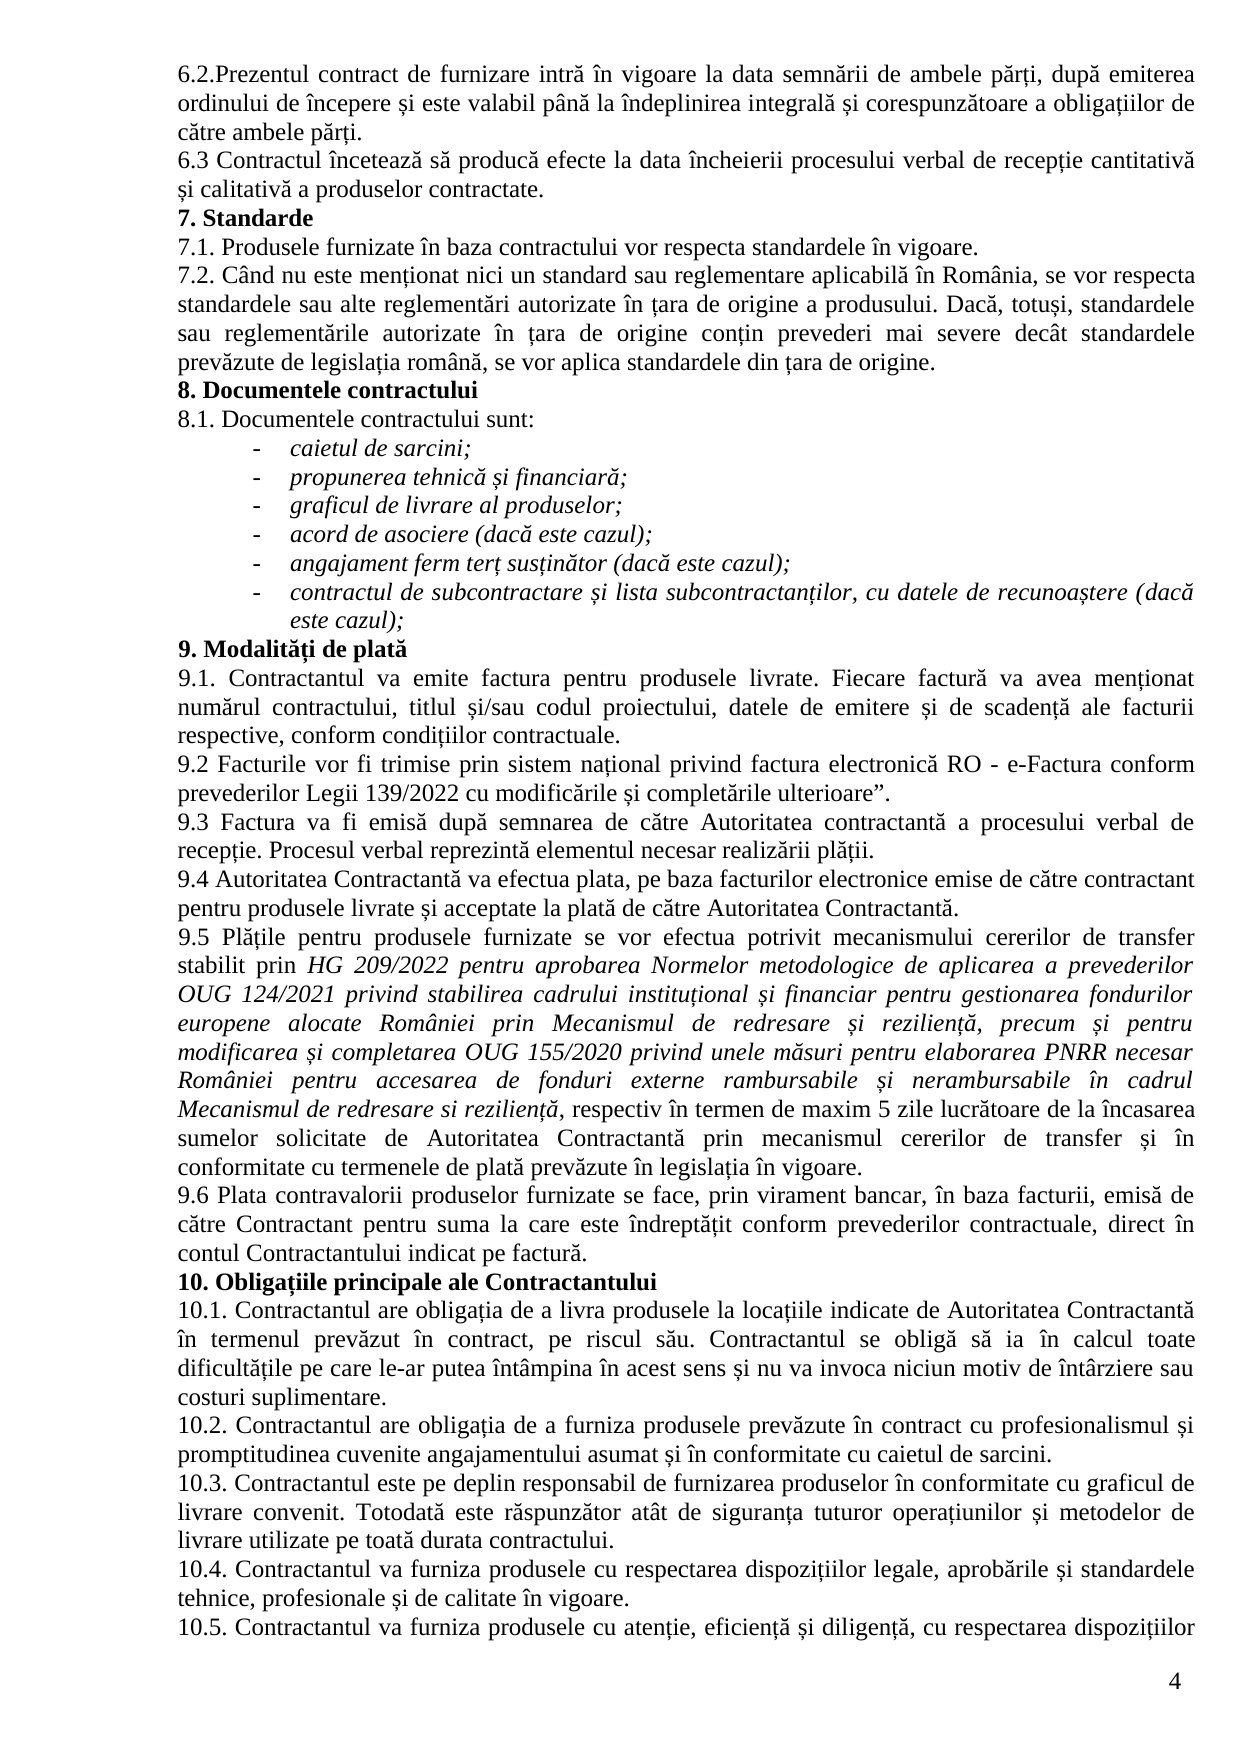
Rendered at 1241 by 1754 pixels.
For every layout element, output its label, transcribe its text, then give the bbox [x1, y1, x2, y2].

list contractul de subcontractare și lista subcontractanților, cu datele de recunoaștere (dacă este cazul); [252, 577, 1196, 634]
text 9.5 Plățile pentru produsele furnizate se vor efectua potrivit mecanismului cererilor de transfer stabilit prin HG 209/2022 pentru aprobarea Normelor metodologice de aplicarea a prevederilor OUG 124/2021 privind stabilirea cadrului instituțional și financiar pentru gestionarea fondurilor europene alocate României prin Mecanismul de redresare și reziliență, precum și pentru modificarea și completarea OUG 155/2020 privind unele măsuri pentru elaborarea PNRR necesar României pentru accesarea de fonduri externe rambursabile și nerambursabile în cadrul Mecanismul de redresare si reziliență, respectiv în termen de maxim 5 zile lucrătoare de la încasarea sumelor solicitate de Autoritatea Contractantă prin mecanismul cererilor de transfer și în conformitate cu termenele de plată prevăzute în legislația în vigoare. [177, 922, 1196, 1180]
text 8.1. Documentele contractului sunt: [177, 404, 1196, 433]
list propunerea tehnică și financiară; [252, 462, 1196, 490]
text 8. Documentele contractului [177, 375, 1196, 404]
text 6.3 Contractul încetează să producă efecte la data încheierii procesului verbal de recepție cantitativă și calitativă a produselor contractate. [177, 145, 1196, 203]
text 10.3. Contractantul este pe deplin responsabil de furnizarea produselor în conformitate cu graficul de livrare convenit. Totodată este răspunzător atât de siguranța tuturor operațiunilor și metodelor de livrare utilizate pe toată durata contractului. [177, 1468, 1196, 1554]
text 9.2 Facturile vor fi trimise prin sistem național privind factura electronică RO - e-Factura conform prevederilor Legii 139/2022 cu modificările și completările ulterioare”. [177, 749, 1196, 807]
list graficul de livrare al produselor; [252, 490, 1196, 519]
text 10.4. Contractantul va furniza produsele cu respectarea dispozițiilor legale, aprobările și standardele tehnice, profesionale și de calitate în vigoare. [177, 1554, 1196, 1612]
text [177, 1612, 1196, 1640]
text 6.2.Prezentul contract de furnizare intră în vigoare la data semnării de ambele părți, după emiterea ordinului de începere și este valabil până la îndeplinirea integrală și corespunzătoare a obligațiilor de către ambele părți. [177, 59, 1196, 145]
list acord de asociere (dacă este cazul); [252, 519, 1196, 548]
text 7.1. Produsele furnizate în baza contractului vor respecta standardele în vigoare. [177, 232, 1196, 260]
list 9. Modalități de plată [178, 634, 1196, 663]
text 10. Obligațiile principale ale Contractantului [177, 1267, 1196, 1295]
text 9.6 Plata contravalorii produselor furnizate se face, prin virament bancar, în baza facturii, emisă de către Contractant pentru suma la care este îndreptățit conform prevederilor contractuale, direct în contul Contractantului indicat pe factură. [177, 1180, 1196, 1267]
text 7. Standarde [177, 203, 1196, 232]
text 9.1. Contractantul va emite factura pentru produsele livrate. Fiecare factură va avea menționat numărul contractului, titlul și/sau codul proiectului, datele de emitere și de scadență ale facturii respective, conform condițiilor contractuale. [177, 663, 1196, 749]
text 9.4 Autoritatea Contractantă va efectua plata, pe baza facturilor electronice emise de către contractant pentru produsele livrate și acceptate la plată de către Autoritatea Contractantă. [177, 864, 1196, 922]
text 10.2. Contractantul are obligația de a furniza produsele prevăzute în contract cu profesionalismul și promptitudinea cuvenite angajamentului asumat și în conformitate cu caietul de sarcini. [177, 1410, 1196, 1468]
text 7.2. Când nu este menționat nici un standard sau reglementare aplicabilă în România, se vor respecta standardele sau alte reglementări autorizate în țara de origine a produsului. Dacă, totuși, standardele sau reglementările autorizate în țara de origine conțin prevederi mai severe decât standardele prevăzute de legislația română, se vor aplica standardele din țara de origine. [177, 260, 1196, 375]
text 9.3 Factura va fi emisă după semnarea de către Autoritatea contractantă a procesului verbal de recepție. Procesul verbal reprezintă elementul necesar realizării plății. [177, 807, 1196, 864]
text 10.1. Contractantul are obligația de a livra produsele la locațiile indicate de Autoritatea Contractantă în termenul prevăzut în contract, pe riscul său. Contractantul se obligă să ia în calcul toate dificultățile pe care le-ar putea întâmpina în acest sens și nu va invoca niciun motiv de întârziere sau costuri suplimentare. [177, 1295, 1196, 1410]
list angajament ferm terț susținător (dacă este cazul); [252, 548, 1196, 577]
list caietul de sarcini; [252, 433, 1196, 462]
